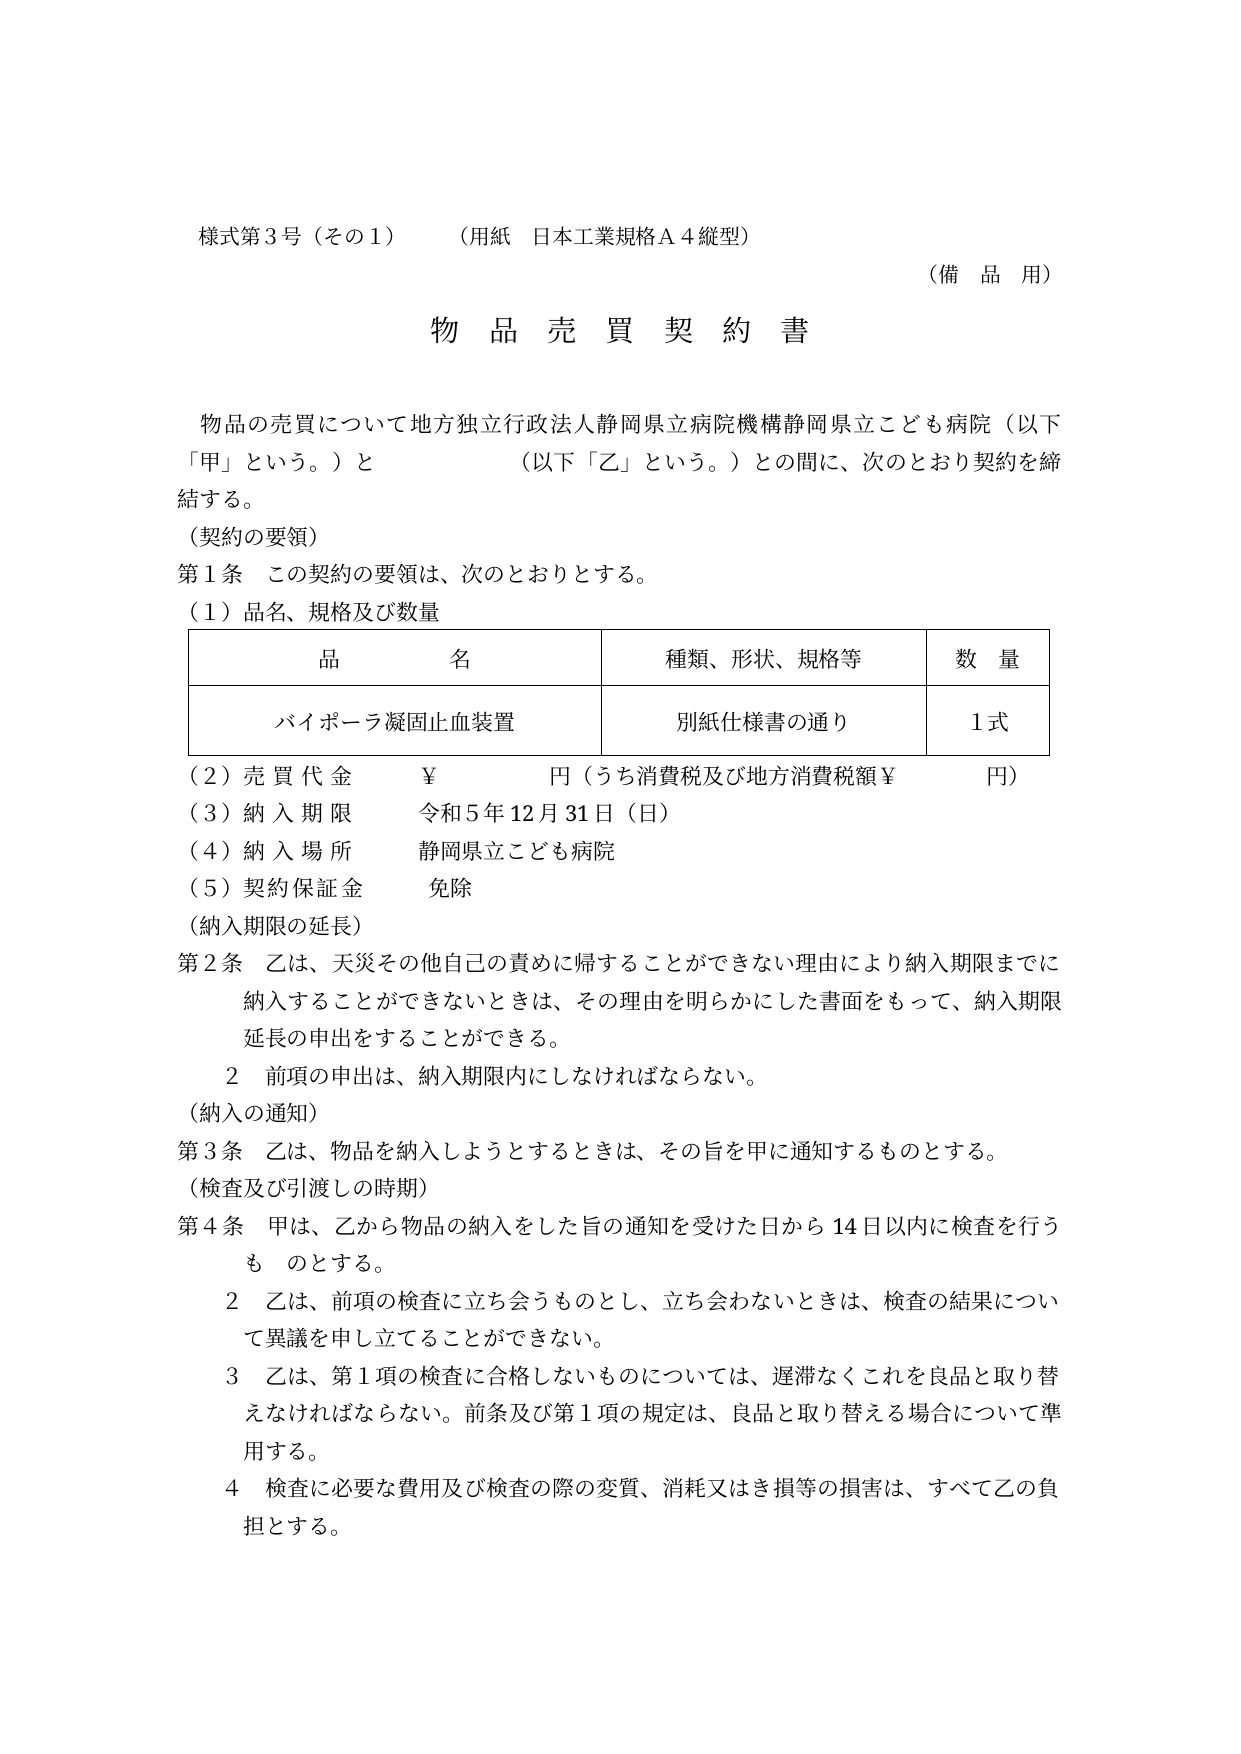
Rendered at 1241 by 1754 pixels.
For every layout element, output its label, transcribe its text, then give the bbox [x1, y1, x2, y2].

text 第３条 乙は、物品を納入しようとするときは、その旨を甲に通知するものとする。 [177, 1131, 1063, 1168]
text （備 品 用） [177, 254, 1063, 292]
text （５）契約保証金 免除 [177, 868, 1063, 906]
table_header 種類、形状、規格等 [602, 630, 926, 685]
table_cell 別紙仕様書の通り [602, 686, 926, 755]
text （納入の通知） [177, 1093, 1063, 1131]
table_cell １式 [927, 686, 1049, 755]
text （３）納入期限 令和５年12月31日（日） [177, 793, 1063, 831]
text （納入期限の延長） [177, 906, 1063, 943]
text 第２条 乙は、天災その他自己の責めに帰することができない理由により納入期限までに納入することができないときは、その理由を明らかにした書面をもって、納入期限延長の申出をすることができる。 [177, 943, 1063, 1056]
text 第１条 この契約の要領は、次のとおりとする。 [177, 554, 1063, 592]
text 物 品 売 買 契 約 書 [177, 292, 1063, 367]
text （１）品名、規格及び数量 [177, 592, 1063, 629]
table_cell バイポーラ凝固止血装置 [189, 686, 601, 755]
table_header 数 量 [927, 630, 1049, 685]
text ４ 検査に必要な費用及び検査の際の変質、消耗又はき損等の損害は、すべて乙の負担とする。 [221, 1468, 1063, 1543]
text 第４条 甲は、乙から物品の納入をした旨の通知を受けた日から14日以内に検査を行うも のとする。 [177, 1206, 1063, 1281]
text ２ 前項の申出は、納入期限内にしなければならない。 [177, 1056, 1063, 1093]
text ２ 乙は、前項の検査に立ち会うものとし、立ち会わないときは、検査の結果について異議を申し立てることができない。 [221, 1281, 1063, 1356]
text （検査及び引渡しの時期） [177, 1168, 1063, 1206]
table_header 品 名 [189, 630, 601, 685]
text （契約の要領） [177, 517, 1063, 554]
text 物品の売買について地方独立行政法人静岡県立病院機構静岡県立こども病院（以下「甲」という。）と （以下「乙」という。）との間に、次のとおり契約を締結する。 [177, 404, 1063, 517]
text （４）納入場所 静岡県立こども病院 [177, 831, 1063, 868]
text ３ 乙は、第１項の検査に合格しないものについては、遅滞なくこれを良品と取り替えなければならない。前条及び第１項の規定は、良品と取り替える場合について準用する。 [221, 1356, 1063, 1468]
text （２）売買代金 ￥ 円（うち消費税及び地方消費税額￥ 円） [177, 756, 1063, 793]
text 様式第３号（その１） （用紙 日本工業規格Ａ４縦型） [177, 217, 1063, 254]
